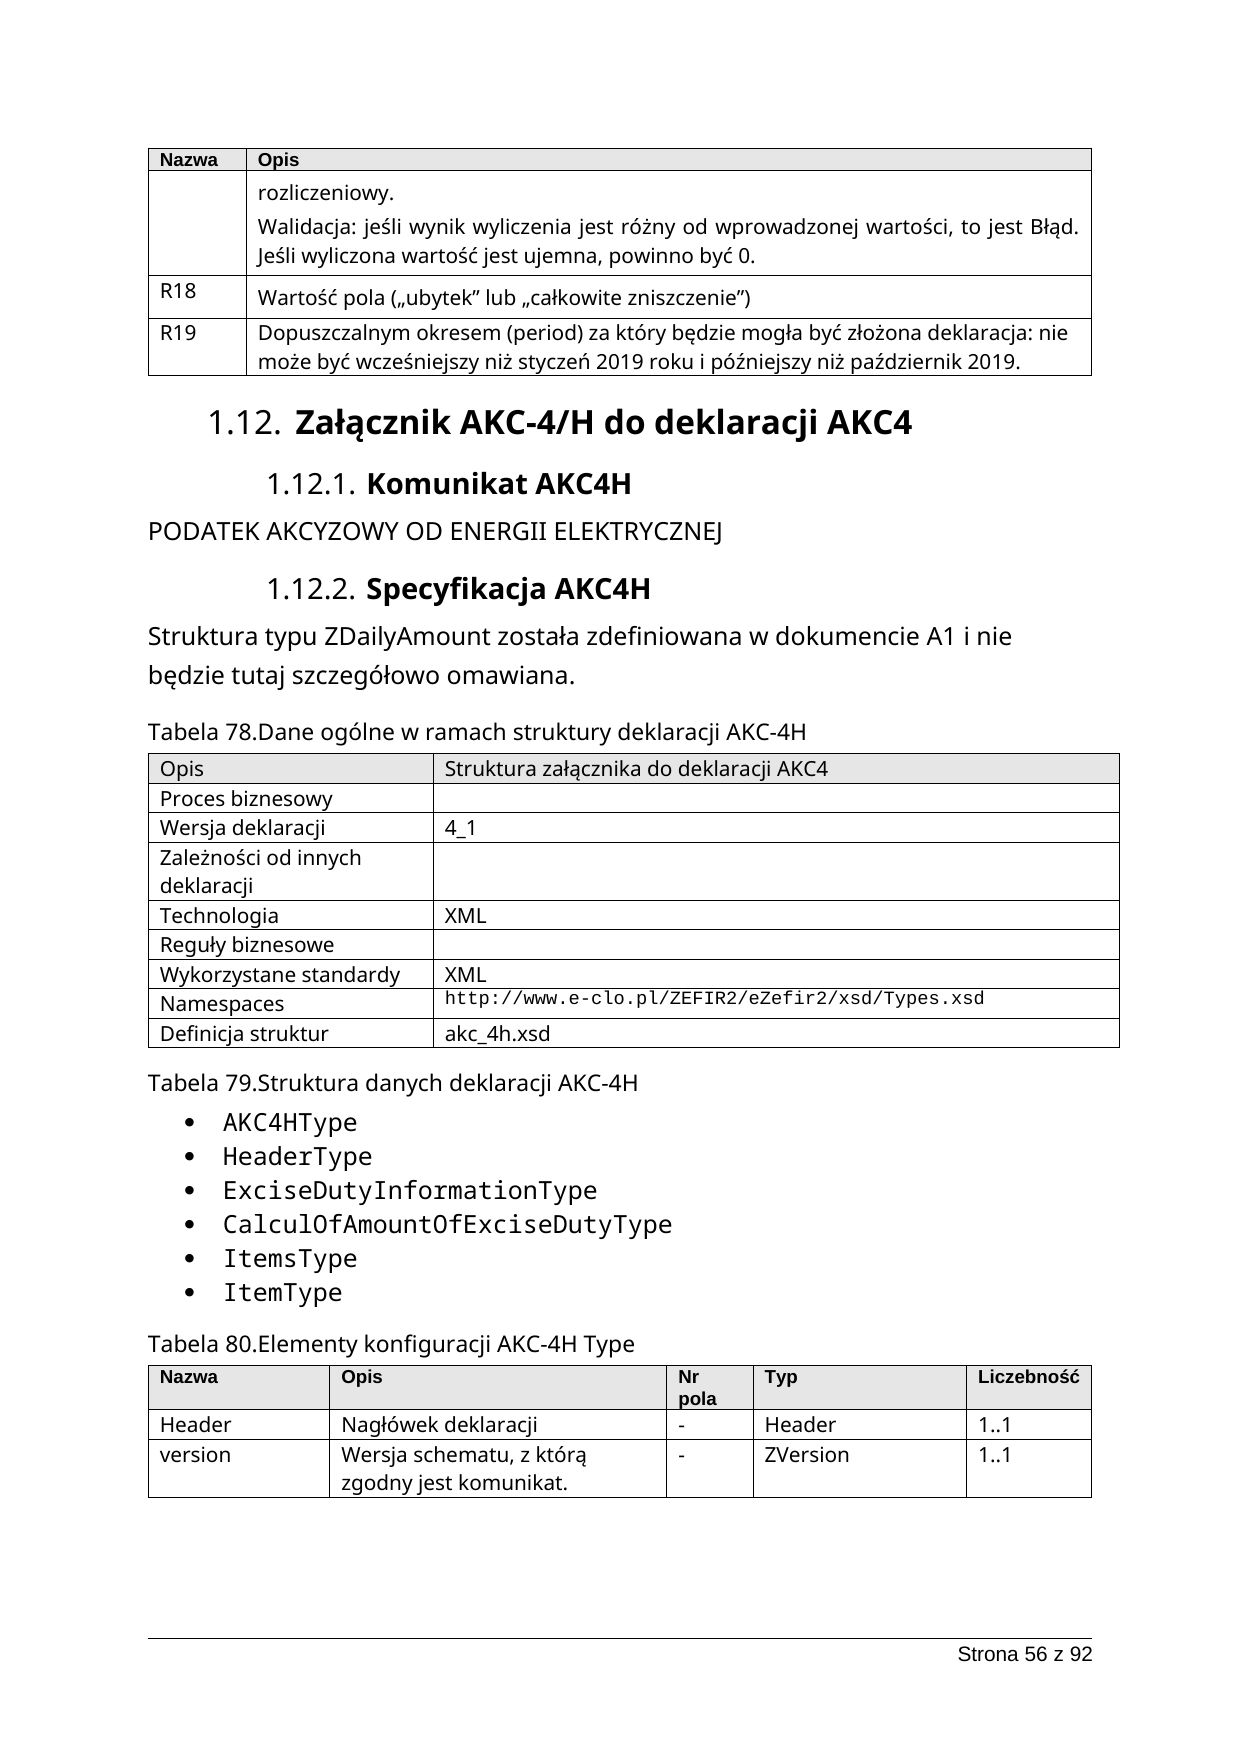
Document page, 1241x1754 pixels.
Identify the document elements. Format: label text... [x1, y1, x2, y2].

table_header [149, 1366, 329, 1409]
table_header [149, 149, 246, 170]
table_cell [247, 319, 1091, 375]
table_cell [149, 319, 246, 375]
subtitle Załącznik AKC-4/H do deklaracji AKC4 [207, 401, 1092, 443]
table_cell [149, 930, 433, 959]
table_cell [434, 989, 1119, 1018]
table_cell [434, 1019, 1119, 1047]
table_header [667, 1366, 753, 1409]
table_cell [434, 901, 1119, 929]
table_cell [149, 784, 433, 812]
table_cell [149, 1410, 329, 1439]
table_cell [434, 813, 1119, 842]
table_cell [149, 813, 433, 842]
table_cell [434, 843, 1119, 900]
list CalculOfAmountOfExciseDutyType [185, 1207, 1092, 1241]
list HeaderType [185, 1138, 1092, 1172]
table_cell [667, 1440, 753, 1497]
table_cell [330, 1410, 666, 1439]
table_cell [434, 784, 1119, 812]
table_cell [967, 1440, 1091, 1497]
list ItemType [185, 1275, 1092, 1309]
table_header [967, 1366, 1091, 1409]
subtitle Komunikat AKC4H [266, 468, 1092, 501]
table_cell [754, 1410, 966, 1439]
text Tabela 80.Elementy konfiguracji AKC-4H Type [148, 1327, 1092, 1359]
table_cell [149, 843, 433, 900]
list AKC4HType [185, 1104, 1092, 1138]
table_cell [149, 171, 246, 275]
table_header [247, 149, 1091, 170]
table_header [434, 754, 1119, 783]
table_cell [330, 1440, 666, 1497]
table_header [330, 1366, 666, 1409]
list ItemsType [185, 1241, 1092, 1275]
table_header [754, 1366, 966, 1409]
subtitle Specyfikacja AKC4H [266, 573, 1092, 606]
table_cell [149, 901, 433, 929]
list ExciseDutyInformationType [185, 1172, 1092, 1207]
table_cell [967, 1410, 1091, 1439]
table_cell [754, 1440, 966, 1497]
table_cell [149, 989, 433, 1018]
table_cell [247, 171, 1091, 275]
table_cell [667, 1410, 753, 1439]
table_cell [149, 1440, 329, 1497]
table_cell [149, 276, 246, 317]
text Struktura typu ZDailyAmount została zdefiniowana w dokumencie A1 i nie będzie tutaj szczegółowo omawiana. [148, 619, 1092, 692]
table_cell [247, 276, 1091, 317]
text PODATEK AKCYZOWY OD ENERGII ELEKTRYCZNEJ [148, 514, 1092, 548]
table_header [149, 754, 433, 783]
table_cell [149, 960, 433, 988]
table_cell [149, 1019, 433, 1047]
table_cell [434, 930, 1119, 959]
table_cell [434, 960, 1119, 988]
